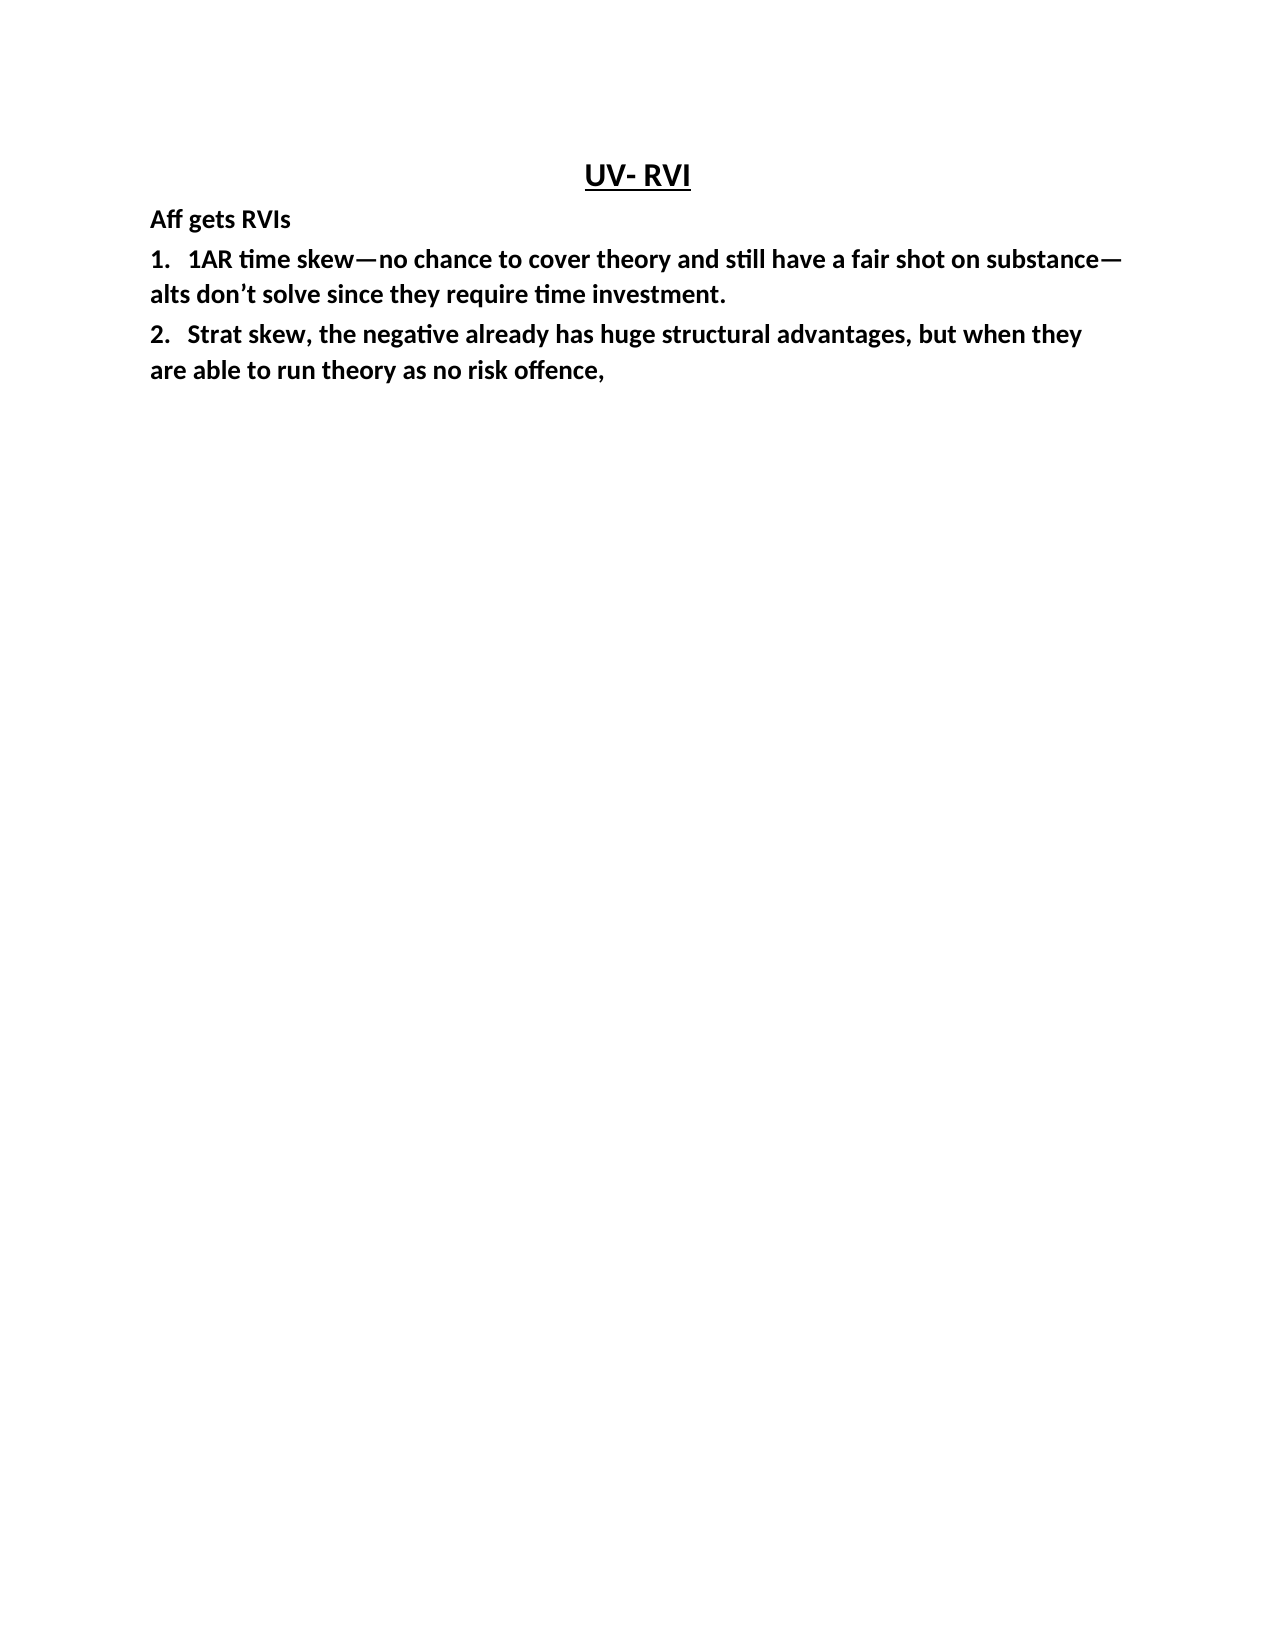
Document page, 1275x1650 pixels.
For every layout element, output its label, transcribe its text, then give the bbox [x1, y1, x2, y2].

subtitle 1AR time skew—no chance to cover theory and still have a fair shot on substance—alts don’t solve since they require time investment. [150, 242, 1125, 311]
subtitle UV- RVI [150, 154, 1125, 195]
subtitle Aff gets RVIs [150, 202, 1125, 235]
subtitle Strat skew, the negative already has huge structural advantages, but when they are able to run theory as no risk offence, [150, 317, 1125, 386]
